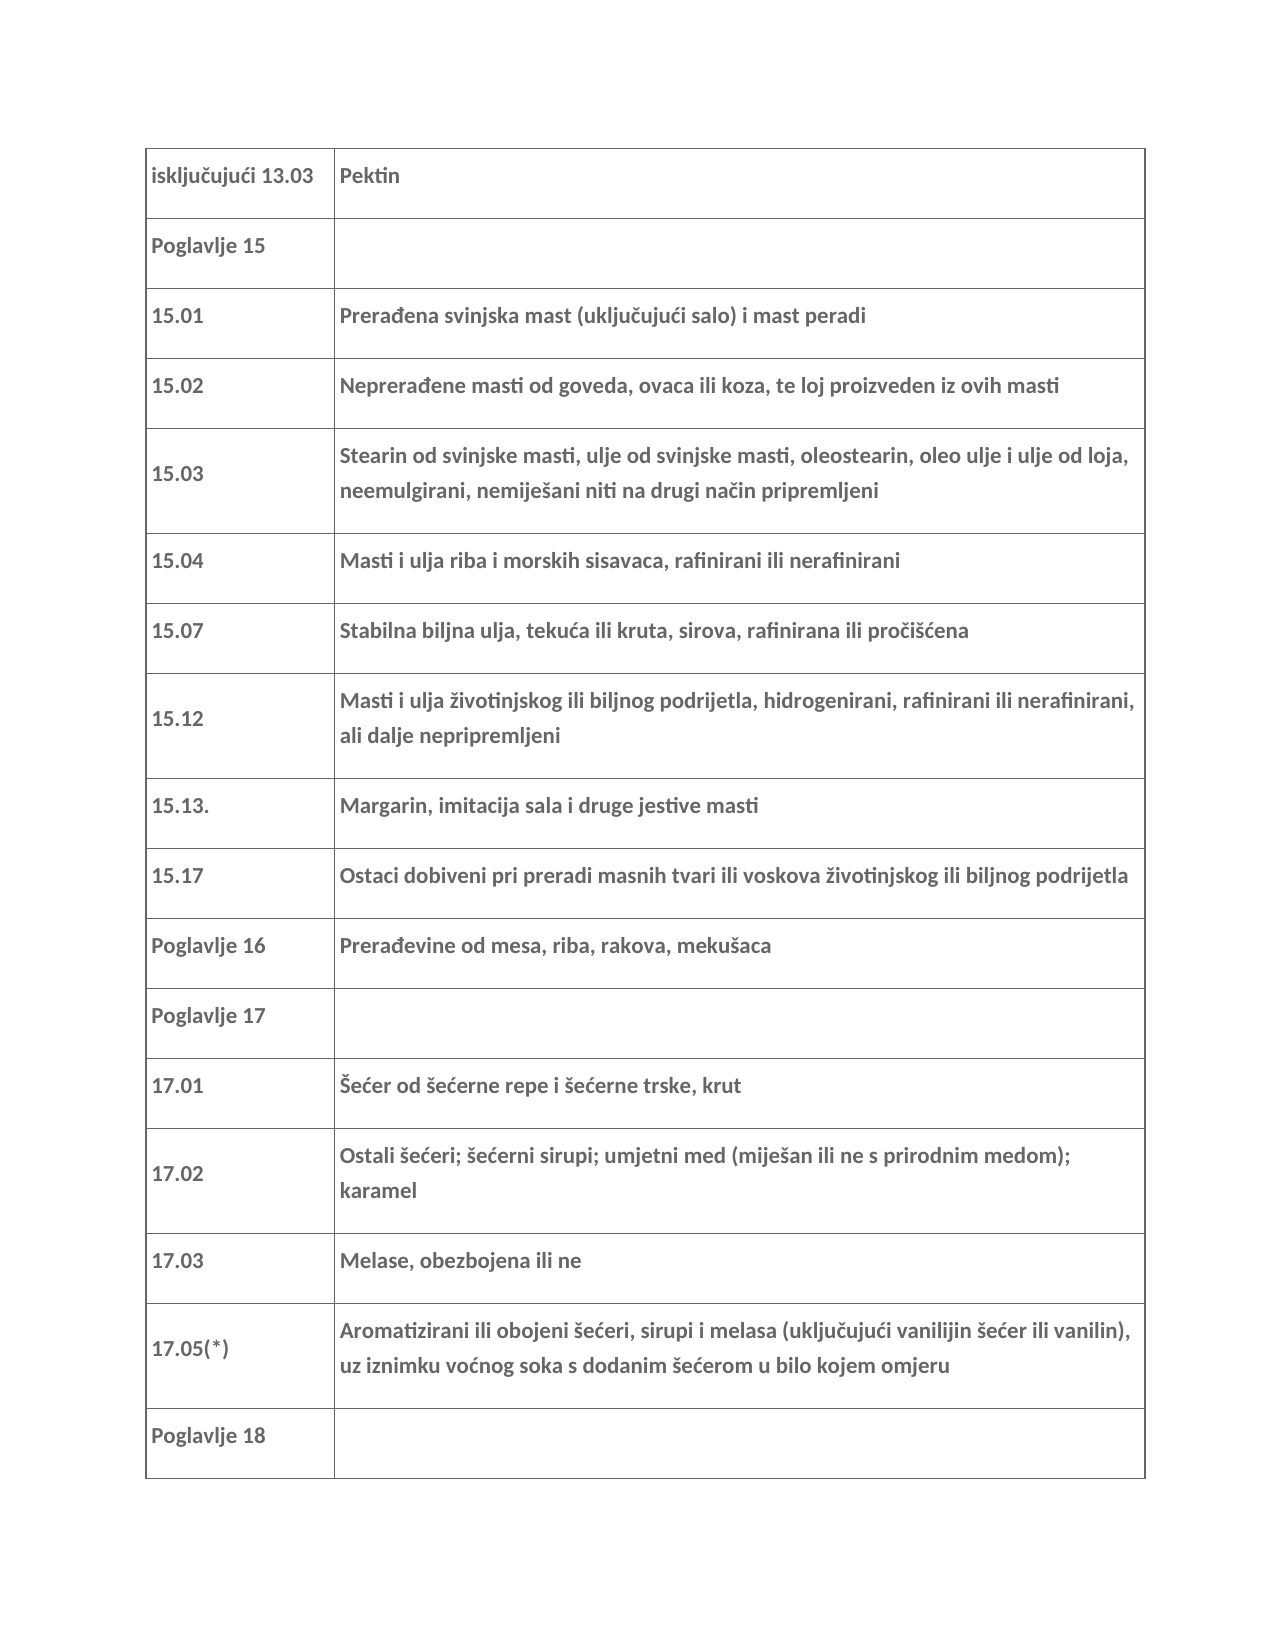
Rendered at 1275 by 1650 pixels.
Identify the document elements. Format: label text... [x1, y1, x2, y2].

table_cell Poglavlje 15 [147, 219, 334, 288]
table_cell Neprerađene masti od goveda, ovaca ili koza, te loj proizveden iz ovih masti [335, 359, 1144, 428]
table_cell Aromatizirani ili obojeni šećeri, sirupi i melasa (uključujući vanilijin šećer ili vanilin), uz iznimku voćnog soka s dodanim šećerom u bilo kojem omjeru [335, 1304, 1144, 1408]
table_cell 15.04 [147, 534, 334, 603]
table_cell 15.17 [147, 849, 334, 918]
table_cell Masti i ulja životinjskog ili biljnog podrijetla, hidrogenirani, rafinirani ili nerafinirani, ali dalje nepripremljeni [335, 674, 1144, 778]
table_cell 15.01 [147, 289, 334, 358]
table_cell Prerađevine od mesa, riba, rakova, mekušaca [335, 919, 1144, 988]
table_cell Stearin od svinjske masti, ulje od svinjske masti, oleostearin, oleo ulje i ulje od loja, neemulgirani, nemiješani niti na drugi način pripremljeni [335, 429, 1144, 533]
table_cell Poglavlje 17 [147, 989, 334, 1058]
table_cell [335, 989, 1144, 1058]
table_cell 15.13. [147, 779, 334, 848]
table_cell Ostaci dobiveni pri preradi masnih tvari ili voskova životinjskog ili biljnog podrijetla [335, 849, 1144, 918]
table_cell [335, 219, 1144, 288]
table_cell Pektin [335, 149, 1144, 218]
table_cell Margarin, imitacija sala i druge jestive masti [335, 779, 1144, 848]
table_cell 15.02 [147, 359, 334, 428]
table_cell Poglavlje 18 [147, 1409, 334, 1478]
table_cell 17.03 [147, 1234, 334, 1303]
table_cell Ostali šećeri; šećerni sirupi; umjetni med (miješan ili ne s prirodnim medom); karamel [335, 1129, 1144, 1233]
table_cell 17.02 [147, 1129, 334, 1233]
table_cell Šećer od šećerne repe i šećerne trske, krut [335, 1059, 1144, 1128]
table_cell 15.07 [147, 604, 334, 673]
table_cell Poglavlje 16 [147, 919, 334, 988]
table_cell Stabilna biljna ulja, tekuća ili kruta, sirova, rafinirana ili pročišćena [335, 604, 1144, 673]
table_cell 15.12 [147, 674, 334, 778]
table_cell Melase, obezbojena ili ne [335, 1234, 1144, 1303]
table_cell 17.05(*) [147, 1304, 334, 1408]
table_cell isključujući 13.03 [147, 149, 334, 218]
table_cell Prerađena svinjska mast (uključujući salo) i mast peradi [335, 289, 1144, 358]
table_cell Masti i ulja riba i morskih sisavaca, rafinirani ili nerafinirani [335, 534, 1144, 603]
table_cell [335, 1409, 1144, 1478]
table_cell 15.03 [147, 429, 334, 533]
table_cell 17.01 [147, 1059, 334, 1128]
